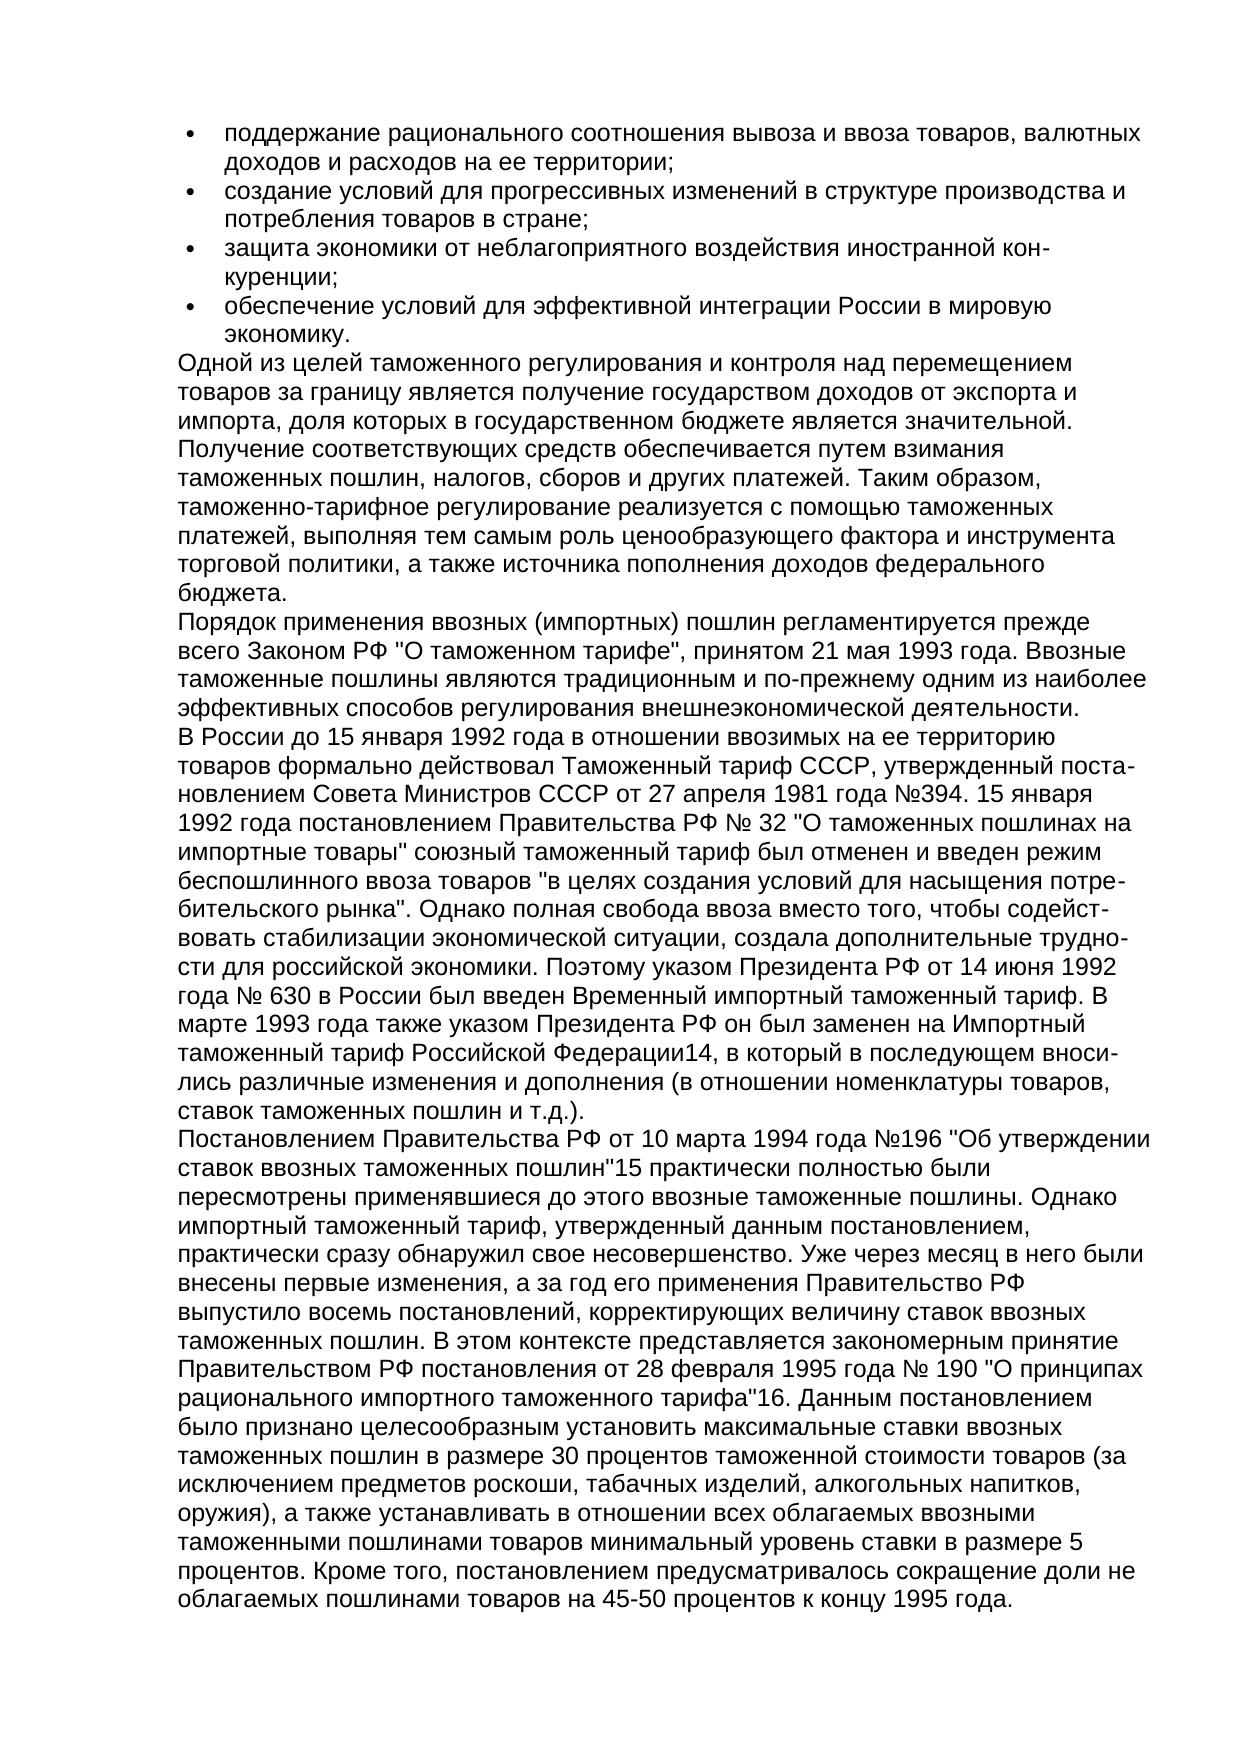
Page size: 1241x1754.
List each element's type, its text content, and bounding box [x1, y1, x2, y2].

text Одной из целей таможенного регулирования и контроля над перемещением товаров за границу является получение государством доходов от экспорта и импорта, доля которых в государственном бюджете является значительной. Получение соответствующих средств обеспечивается путем взимания таможенных пошлин, налогов, сборов и других платежей. Таким образом, таможенно-тарифное регулирование реализуется с помощью таможенных платежей, выполняя тем самым роль ценообразующего фактора и инструмента торговой политики, а также источника пополнения доходов федерального бюджета. [177, 348, 1152, 607]
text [177, 1124, 1152, 1613]
text Порядок применения ввозных (импортных) пошлин регламентируется прежде всего Законом РФ "О таможенном тарифе", принятом 21 мая 1993 года. Ввозные таможенные пошлины являются традиционным и по-прежнему одним из наиболее эффективных способов регулирования внешнеэкономической деятельности. [177, 607, 1152, 722]
list создание условий для прогрессивных изменений в структуре производства и потребления товаров в стране; [187, 176, 1152, 233]
list защита экономики от неблагоприятного воздействия иностранной конкуренции; [187, 233, 1152, 291]
list обеспечение условий для эффективной интеграции России в мировую экономику. [187, 291, 1152, 348]
text В России до 15 января 1992 года в отношении ввозимых на ее территорию товаров формально действовал Таможенный тариф СССР, утвержденный постановлением Совета Министров СССР от 27 апреля 1981 года №394. 15 января 1992 года постановлением Правительства РФ № 32 "О таможенных пошлинах на импортные товары" союзный таможенный тариф был отменен и введен режим беспошлинного ввоза товаров "в целях создания условий для насыщения потребительского рынка". Однако полная свобода ввоза вместо того, чтобы содействовать стабилизации экономической ситуации, создала дополнительные трудности для российской экономики. Поэтому указом Президента РФ от 14 июня 1992 года № 630 в России был введен Временный импортный таможенный тариф. В марте 1993 года также указом Президента РФ он был заменен на Импортный таможенный тариф Российской Федерации14, в который в последующем вносились различные изменения и дополнения (в отношении номенклатуры товаров, ставок таможенных пошлин и т.д.). [177, 722, 1152, 1124]
list поддержание рационального соотношения вывоза и ввоза товаров, валютных доходов и расходов на ее территории; [187, 118, 1152, 176]
